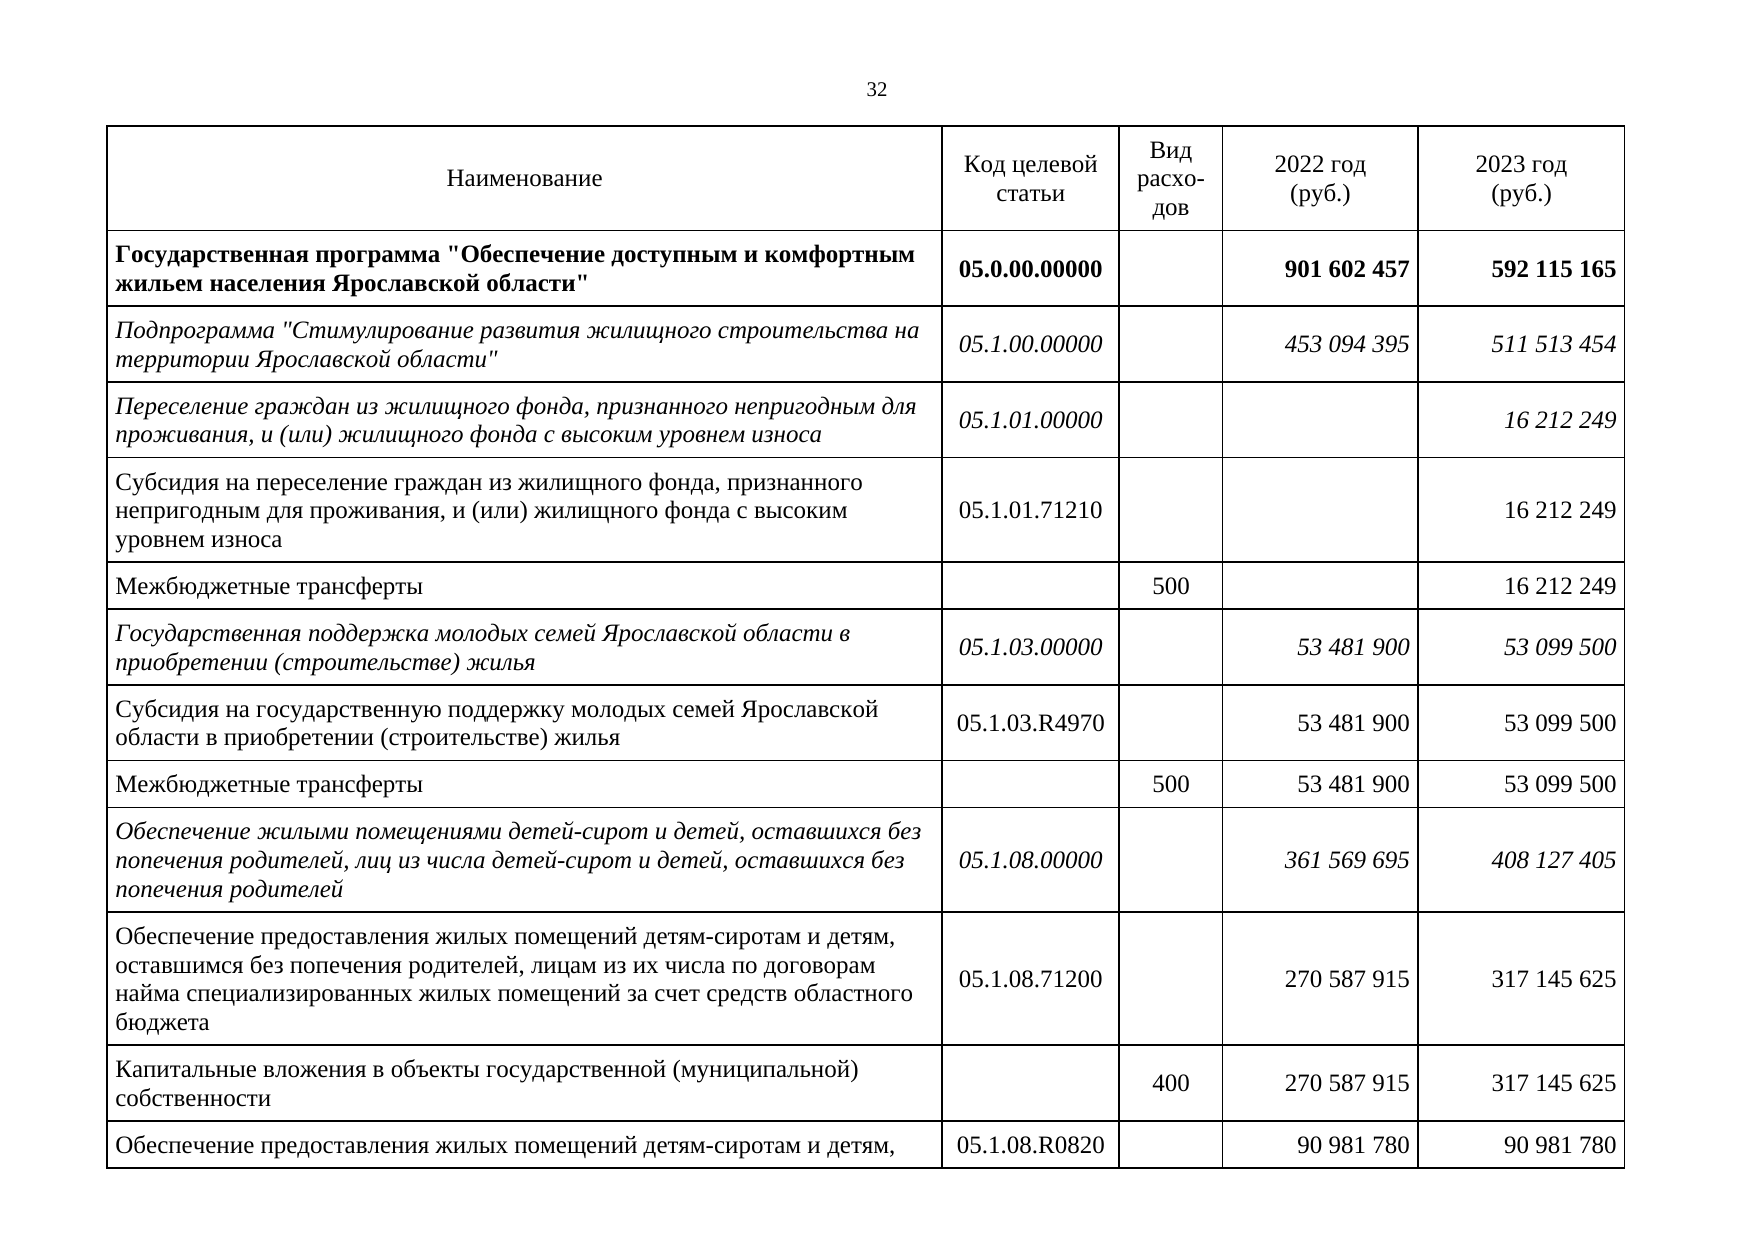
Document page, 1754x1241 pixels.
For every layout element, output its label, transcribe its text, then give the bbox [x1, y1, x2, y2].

table_cell [1120, 1122, 1222, 1167]
table_cell Межбюджетные трансферты [108, 761, 941, 807]
table_cell 901 602 457 [1223, 231, 1417, 305]
table_cell 53 481 900 [1223, 761, 1417, 807]
table_cell 05.1.08.71200 [943, 913, 1118, 1044]
table_header [1120, 127, 1222, 229]
table_cell [1120, 231, 1222, 305]
table_cell [943, 563, 1118, 608]
table_cell 53 099 500 [1419, 610, 1624, 684]
table_cell 05.1.01.71210 [943, 458, 1118, 561]
table_cell 05.1.00.00000 [943, 307, 1118, 381]
table_cell [943, 761, 1118, 807]
table_cell 05.1.03.R4970 [943, 686, 1118, 759]
table_cell [1120, 686, 1222, 759]
table_cell 90 981 780 [1419, 1122, 1624, 1167]
table_cell [1223, 563, 1417, 608]
table_cell 270 587 915 [1223, 1046, 1417, 1120]
table_cell 317 145 625 [1419, 1046, 1624, 1120]
table_cell 500 [1120, 563, 1222, 608]
table_cell [1120, 307, 1222, 381]
table_cell 05.1.08.00000 [943, 808, 1118, 911]
table_cell 408 127 405 [1419, 808, 1624, 911]
table_cell 500 [1120, 761, 1222, 807]
table_cell 270 587 915 [1223, 913, 1417, 1044]
table_cell [1120, 610, 1222, 684]
table_cell [1120, 913, 1222, 1044]
table_header [1419, 127, 1624, 229]
table_cell 05.0.00.00000 [943, 231, 1118, 305]
table_cell 400 [1120, 1046, 1222, 1120]
table_cell Субсидия на государственную поддержку молодых семей Ярославской области в приобретении (строительстве) жилья [108, 686, 941, 759]
table_cell 16 212 249 [1419, 383, 1624, 457]
table_cell 16 212 249 [1419, 458, 1624, 561]
table_cell 53 099 500 [1419, 686, 1624, 759]
table_cell 53 481 900 [1223, 610, 1417, 684]
table_cell 511 513 454 [1419, 307, 1624, 381]
table_cell 53 099 500 [1419, 761, 1624, 807]
table_cell Государственная поддержка молодых семей Ярославской области в приобретении (строительстве) жилья [108, 610, 941, 684]
table_cell 453 094 395 [1223, 307, 1417, 381]
table_cell 05.1.01.00000 [943, 383, 1118, 457]
table_cell [1120, 458, 1222, 561]
table_cell Государственная программа "Обеспечение доступным и комфортным жильем населения Ярославской области" [108, 231, 941, 305]
table_cell [1120, 383, 1222, 457]
table_cell Переселение граждан из жилищного фонда, признанного непригодным для проживания, и (или) жилищного фонда с высоким уровнем износа [108, 383, 941, 457]
table_cell Субсидия на переселение граждан из жилищного фонда, признанного непригодным для проживания, и (или) жилищного фонда с высоким уровнем износа [108, 458, 941, 561]
table_cell 05.1.03.00000 [943, 610, 1118, 684]
table_cell [943, 1046, 1118, 1120]
table_cell 317 145 625 [1419, 913, 1624, 1044]
table_cell 90 981 780 [1223, 1122, 1417, 1167]
table_cell 16 212 249 [1419, 563, 1624, 608]
table_cell Капитальные вложения в объекты государственной (муниципальной) собственности [108, 1046, 941, 1120]
table_cell Подпрограмма "Стимулирование развития жилищного строительства на территории Ярославской области" [108, 307, 941, 381]
table_cell [1223, 383, 1417, 457]
table_header [1223, 127, 1417, 229]
table_header [943, 127, 1118, 229]
table_cell 592 115 165 [1419, 231, 1624, 305]
table_cell Межбюджетные трансферты [108, 563, 941, 608]
table_header [108, 127, 941, 229]
table_cell [1120, 808, 1222, 911]
table_cell Обеспечение предоставления жилых помещений детям-сиротам и детям, оставшимся без попечения родителей, лицам из их числа по договорам найма специализированных жилых помещений за счет средств областного бюджета [108, 913, 941, 1044]
table_cell 53 481 900 [1223, 686, 1417, 759]
table_cell [1223, 458, 1417, 561]
table_cell 361 569 695 [1223, 808, 1417, 911]
table_cell 05.1.08.R0820 [943, 1122, 1118, 1167]
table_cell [108, 1122, 941, 1167]
table_cell Обеспечение жилыми помещениями детей-сирот и детей, оставшихся без попечения родителей, лиц из числа детей-сирот и детей, оставшихся без попечения родителей [108, 808, 941, 911]
